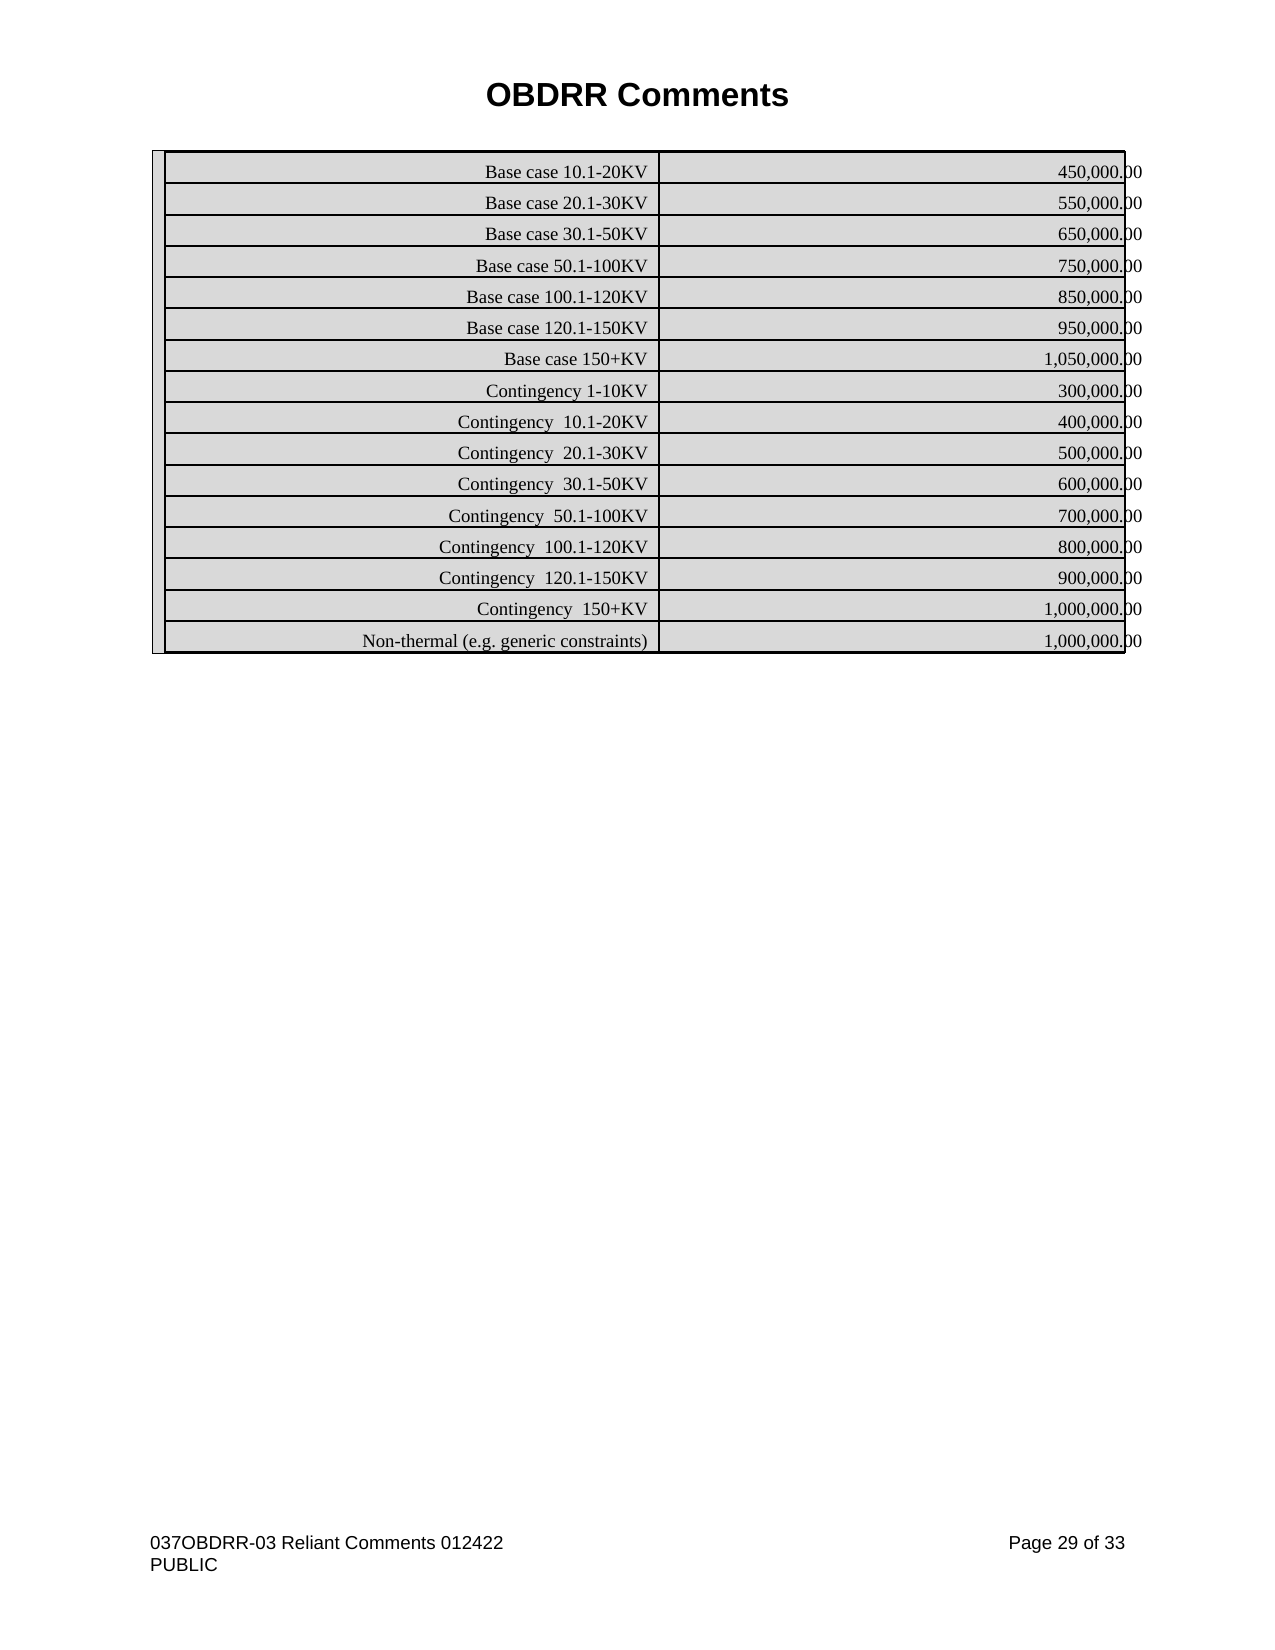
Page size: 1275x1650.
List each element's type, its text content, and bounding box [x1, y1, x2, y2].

table_header [OBDRR020: Replace the Table 2-1 above with the following upon system implementation of the Real-Time Co-Optimization (RTC) project:] TABLE 1 - 1 [660, 622, 1124, 651]
table_header [OBDRR020: Replace the Table 2-1 above with the following upon system implementation of the Real-Time Co-Optimization (RTC) project:] TABLE 1 - 1 [166, 372, 658, 401]
table_header [OBDRR020: Replace the Table 2-1 above with the following upon system implementation of the Real-Time Co-Optimization (RTC) project:] TABLE 1 - 1 [660, 309, 1124, 339]
table_header [OBDRR020: Replace the Table 2-1 above with the following upon system implementation of the Real-Time Co-Optimization (RTC) project:] TABLE 1 - 1 [660, 372, 1124, 401]
table_header [OBDRR020: Replace the Table 2-1 above with the following upon system implementation of the Real-Time Co-Optimization (RTC) project:] TABLE 1 - 1 [660, 466, 1124, 495]
table_header [OBDRR020: Replace the Table 2-1 above with the following upon system implementation of the Real-Time Co-Optimization (RTC) project:] TABLE 1 - 1 [166, 309, 658, 339]
table_header [OBDRR020: Replace the Table 2-1 above with the following upon system implementation of the Real-Time Co-Optimization (RTC) project:] TABLE 1 - 1 [660, 591, 1124, 620]
table_header [OBDRR020: Replace the Table 2-1 above with the following upon system implementation of the Real-Time Co-Optimization (RTC) project:] TABLE 1 - 1 [660, 403, 1124, 432]
table_header [OBDRR020: Replace the Table 2-1 above with the following upon system implementation of the Real-Time Co-Optimization (RTC) project:] TABLE 1 - 1 [660, 434, 1124, 464]
table_header [OBDRR020: Replace the Table 2-1 above with the following upon system implementation of the Real-Time Co-Optimization (RTC) project:] TABLE 1 - 1 [660, 247, 1124, 276]
table_header [OBDRR020: Replace the Table 2-1 above with the following upon system implementation of the Real-Time Co-Optimization (RTC) project:] TABLE 1 - 1 [166, 216, 658, 245]
table_header [OBDRR020: Replace the Table 2-1 above with the following upon system implementation of the Real-Time Co-Optimization (RTC) project:] TABLE 1 - 1 [166, 341, 658, 370]
table_header [OBDRR020: Replace the Table 2-1 above with the following upon system implementation of the Real-Time Co-Optimization (RTC) project:] TABLE 1 - 1 [166, 184, 658, 214]
table_header [OBDRR020: Replace the Table 2-1 above with the following upon system implementation of the Real-Time Co-Optimization (RTC) project:] TABLE 1 - 1 [660, 216, 1124, 245]
table_header [OBDRR020: Replace the Table 2-1 above with the following upon system implementation of the Real-Time Co-Optimization (RTC) project:] TABLE 1 - 1 [166, 497, 658, 526]
table_header [OBDRR020: Replace the Table 2-1 above with the following upon system implementation of the Real-Time Co-Optimization (RTC) project:] TABLE 1 - 1 [166, 247, 658, 276]
table_header [OBDRR020: Replace the Table 2-1 above with the following upon system implementation of the Real-Time Co-Optimization (RTC) project:] TABLE 1 - 1 [166, 528, 658, 557]
table_header [OBDRR020: Replace the Table 2-1 above with the following upon system implementation of the Real-Time Co-Optimization (RTC) project:] TABLE 1 - 1 [660, 497, 1124, 526]
table_header [OBDRR020: Replace the Table 2-1 above with the following upon system implementation of the Real-Time Co-Optimization (RTC) project:] TABLE 1 - 1 [166, 434, 658, 464]
table_header [OBDRR020: Replace the Table 2-1 above with the following upon system implementation of the Real-Time Co-Optimization (RTC) project:] TABLE 1 - 1 [166, 559, 658, 589]
table_header [OBDRR020: Replace the Table 2-1 above with the following upon system implementation of the Real-Time Co-Optimization (RTC) project:] TABLE 1 - 1 [660, 184, 1124, 214]
table_header [OBDRR020: Replace the Table 2-1 above with the following upon system implementation of the Real-Time Co-Optimization (RTC) project:] TABLE 1 - 1 [166, 466, 658, 495]
table_header [OBDRR020: Replace the Table 2-1 above with the following upon system implementation of the Real-Time Co-Optimization (RTC) project:] TABLE 1 - 1 [166, 591, 658, 620]
table_header [OBDRR020: Replace the Table 2-1 above with the following upon system implementation of the Real-Time Co-Optimization (RTC) project:] TABLE 1 - 1 [660, 153, 1124, 182]
table_header [OBDRR020: Replace the Table 2-1 above with the following upon system implementation of the Real-Time Co-Optimization (RTC) project:] TABLE 1 - 1 [660, 341, 1124, 370]
table_header [OBDRR020: Replace the Table 2-1 above with the following upon system implementation of the Real-Time Co-Optimization (RTC) project:] TABLE 1 - 1 [660, 528, 1124, 557]
table_header [OBDRR020: Replace the Table 2-1 above with the following upon system implementation of the Real-Time Co-Optimization (RTC) project:] TABLE 1 - 1 [166, 403, 658, 432]
table_header [OBDRR020: Replace the Table 2-1 above with the following upon system implementation of the Real-Time Co-Optimization (RTC) project:] TABLE 1 - 1 [166, 153, 658, 182]
table_header [OBDRR020: Replace the Table 2-1 above with the following upon system implementation of the Real-Time Co-Optimization (RTC) project:] TABLE 1 - 1 [660, 559, 1124, 589]
table_header [OBDRR020: Replace the Table 2-1 above with the following upon system implementation of the Real-Time Co-Optimization (RTC) project:] TABLE 1 - 1 [166, 278, 658, 307]
table_header [OBDRR020: Replace the Table 2-1 above with the following upon system implementation of the Real-Time Co-Optimization (RTC) project:] TABLE 1 - 1 [166, 622, 658, 651]
table_header [OBDRR020: Replace the Table 2-1 above with the following upon system implementation of the Real-Time Co-Optimization (RTC) project:] TABLE 1 - 1 [660, 278, 1124, 307]
